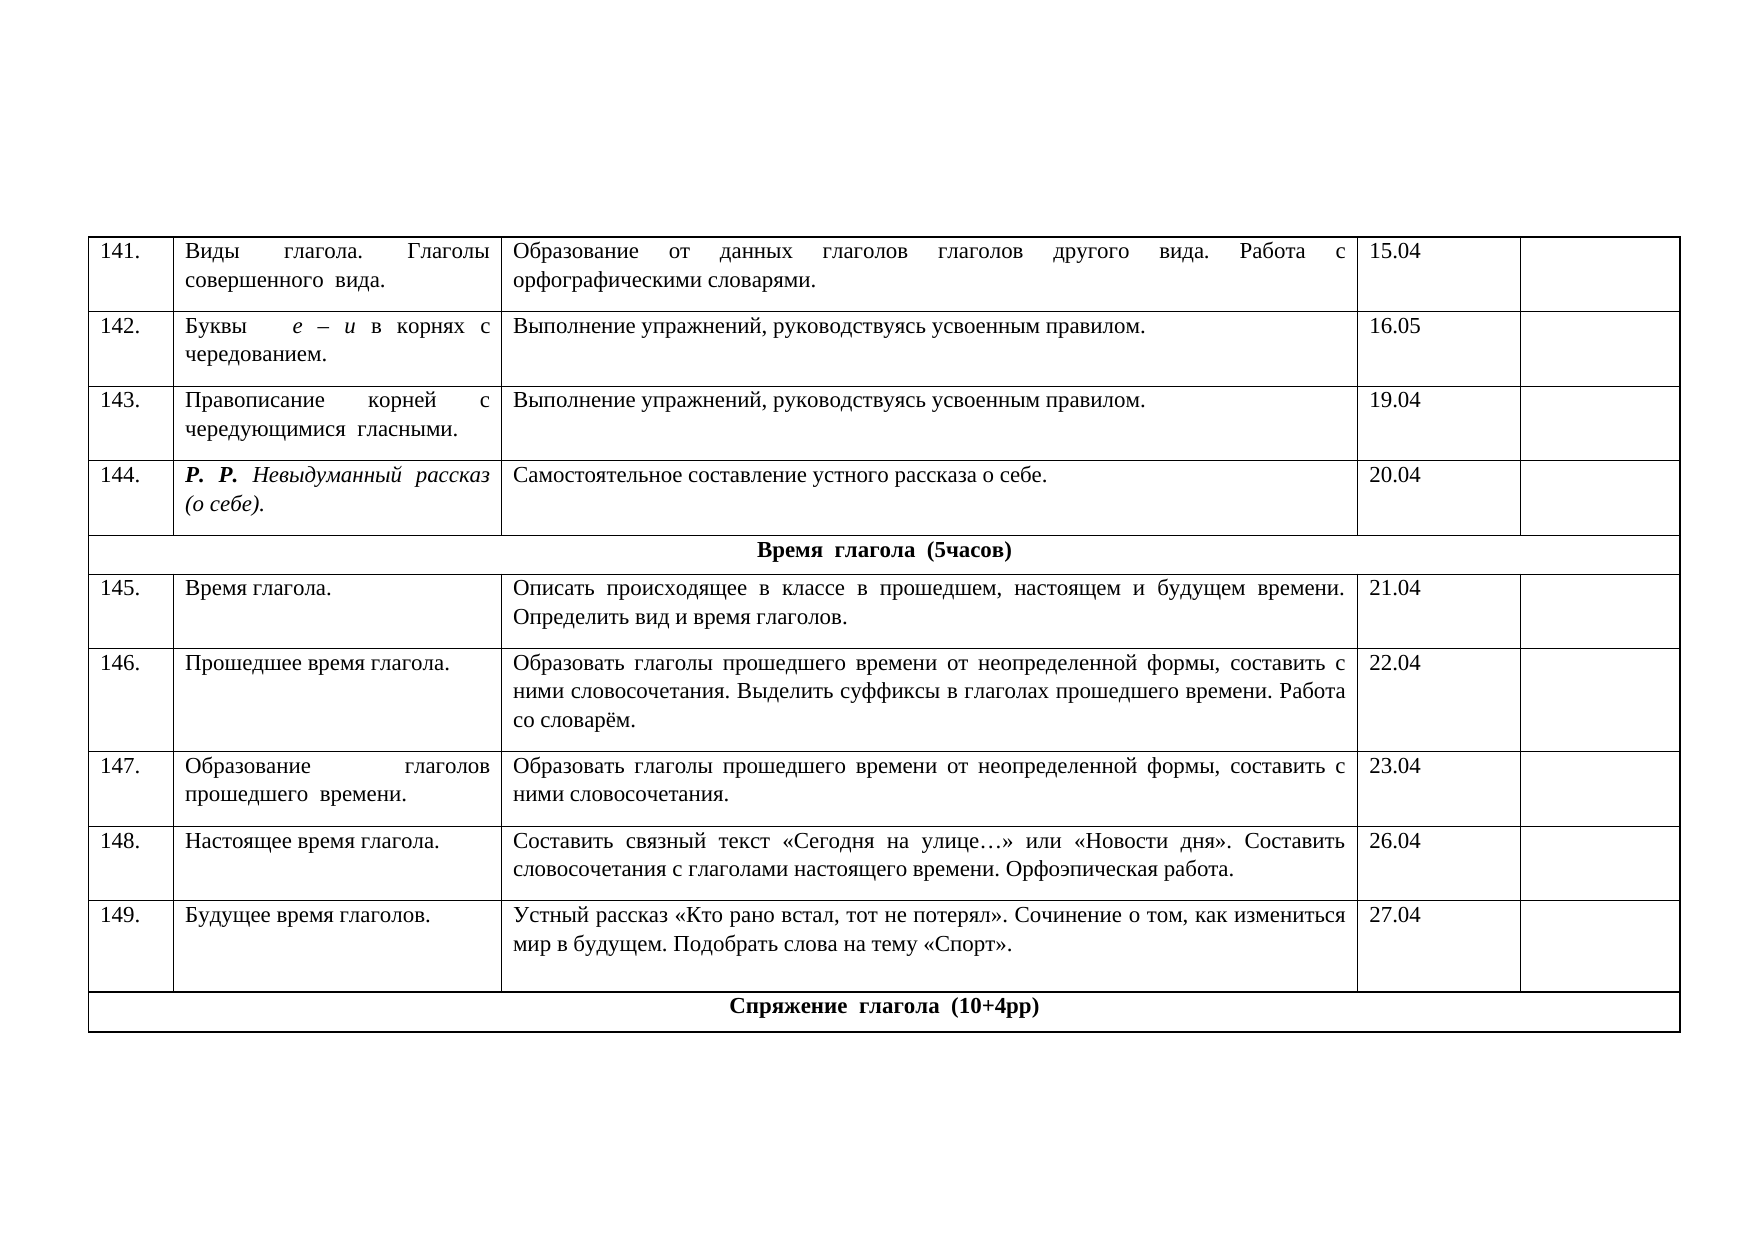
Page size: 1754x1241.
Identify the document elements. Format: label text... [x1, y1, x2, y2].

table_cell 149. [89, 901, 173, 991]
table_cell 19.04 [1358, 387, 1520, 460]
table_cell 26.04 [1358, 827, 1520, 900]
table_cell 16.05 [1358, 312, 1520, 386]
table_cell [1521, 238, 1679, 311]
table_cell Правописание корней с чередующимися гласными. [174, 387, 501, 460]
table_cell 146. [89, 649, 173, 751]
table_cell 15.04 [1358, 238, 1520, 311]
table_cell Образование глаголов прошедшего времени. [174, 752, 501, 826]
table_cell 144. [89, 461, 173, 535]
table_cell Время глагола (5часов) [89, 536, 1679, 573]
table_cell Составить связный текст «Сегодня на улице…» или «Новости дня». Составить словосочетания с глаголами настоящего времени. Орфоэпическая работа. [502, 827, 1357, 900]
table_cell 143. [89, 387, 173, 460]
table_cell 22.04 [1358, 649, 1520, 751]
table_cell 148. [89, 827, 173, 900]
table_cell Буквы е – и в корнях с чередованием. [174, 312, 501, 386]
table_cell Настоящее время глагола. [174, 827, 501, 900]
table_cell 145. [89, 575, 173, 648]
table_cell [1521, 901, 1679, 991]
table_cell [1521, 649, 1679, 751]
table_cell Образовать глаголы прошедшего времени от неопределенной формы, составить с ними словосочетания. [502, 752, 1357, 826]
table_cell Выполнение упражнений, руководствуясь усвоенным правилом. [502, 387, 1357, 460]
table_cell Спряжение глагола (10+4рр) [89, 993, 1679, 1031]
table_cell 20.04 [1358, 461, 1520, 535]
table_cell Будущее время глаголов. [174, 901, 501, 991]
table_cell Виды глагола. Глаголы совершенного вида. [174, 238, 501, 311]
table_cell Образование от данных глаголов глаголов другого вида. Работа с орфографическими словарями. [502, 238, 1357, 311]
table_cell Описать происходящее в классе в прошедшем, настоящем и будущем времени. Определить вид и время глаголов. [502, 575, 1357, 648]
table_cell Прошедшее время глагола. [174, 649, 501, 751]
table_cell [1521, 312, 1679, 386]
table_cell 141. [89, 238, 173, 311]
table_cell Устный рассказ «Кто рано встал, тот не потерял». Сочинение о том, как измениться мир в будущем. Подобрать слова на тему «Спорт». [502, 901, 1357, 991]
table_cell Р. Р. Невыдуманный рассказ (о себе). [174, 461, 501, 535]
table_cell [1521, 575, 1679, 648]
table_cell 27.04 [1358, 901, 1520, 991]
table_cell 142. [89, 312, 173, 386]
table_cell 147. [89, 752, 173, 826]
table_cell [1521, 387, 1679, 460]
table_cell Выполнение упражнений, руководствуясь усвоенным правилом. [502, 312, 1357, 386]
table_cell [1521, 752, 1679, 826]
table_cell Время глагола. [174, 575, 501, 648]
table_cell Самостоятельное составление устного рассказа о себе. [502, 461, 1357, 535]
table_cell 23.04 [1358, 752, 1520, 826]
table_cell [1521, 461, 1679, 535]
table_cell [1521, 827, 1679, 900]
table_cell 21.04 [1358, 575, 1520, 648]
table_cell Образовать глаголы прошедшего времени от неопределенной формы, составить с ними словосочетания. Выделить суффиксы в глаголах прошедшего времени. Работа со словарём. [502, 649, 1357, 751]
